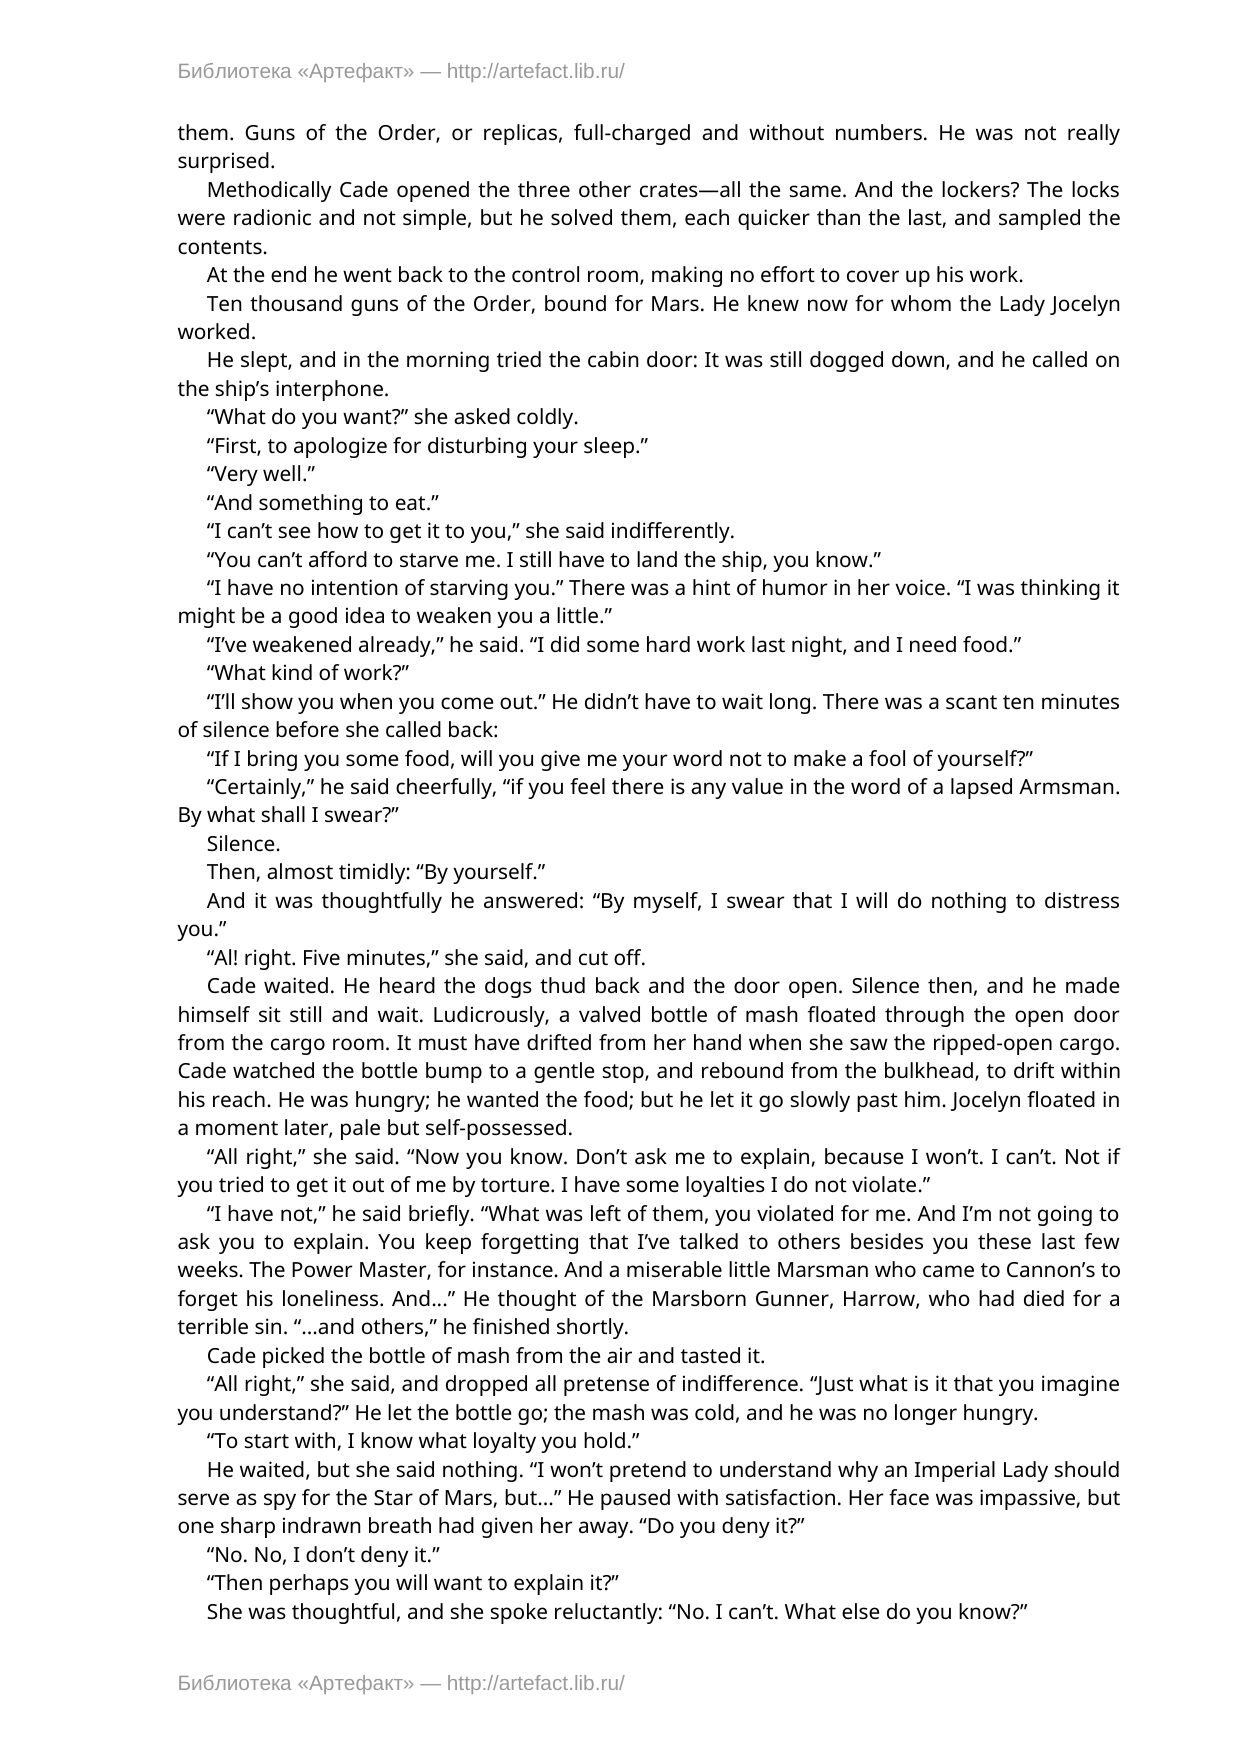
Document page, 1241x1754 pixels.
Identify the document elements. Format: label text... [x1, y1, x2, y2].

text Silence. [177, 829, 1122, 857]
text “To start with, I know what loyalty you hold.” [177, 1426, 1122, 1455]
text “I can’t see how to get it to you,” she said indifferently. [177, 516, 1122, 545]
text “You can’t afford to starve me. I still have to land the ship, you know.” [177, 545, 1122, 573]
text Cade waited. He heard the dogs thud back and the door open. Silence then, and he made himself sit still and wait. Ludicrously, a valved bottle of mash floated through the open door from the cargo room. It must have drifted from her hand when she saw the ripped-open cargo. Cade watched the bottle bump to a gentle stop, and rebound from the bulkhead, to drift within his reach. He was hungry; he wanted the food; but he let it go slowly past him. Jocelyn floated in a moment later, pale but self-possessed. [177, 971, 1122, 1142]
text “I’ve weakened already,” he said. “I did some hard work last night, and I need food.” [177, 630, 1122, 658]
text “What kind of work?” [177, 658, 1122, 687]
text He waited, but she said nothing. “I won’t pretend to understand why an Imperial Lady should serve as spy for the Star of Mars, but...” He paused with satisfaction. Her face was impassive, but one sharp indrawn breath had given her away. “Do you deny it?” [177, 1455, 1122, 1540]
text “And something to eat.” [177, 488, 1122, 516]
text “All right,” she said, and dropped all pretense of indifference. “Just what is it that you imagine you understand?” He let the bottle go; the mash was cold, and he was no longer hungry. [177, 1369, 1122, 1426]
text “If I bring you some food, will you give me your word not to make a fool of yourself?” [177, 744, 1122, 772]
text “First, to apologize for disturbing your sleep.” [177, 431, 1122, 459]
text “I’ll show you when you come out.” He didn’t have to wait long. There was a scant ten minutes of silence before she called back: [177, 687, 1122, 744]
text “Then perhaps you will want to explain it?” [177, 1568, 1122, 1597]
text “No. No, I don’t deny it.” [177, 1540, 1122, 1568]
text Methodically Cade opened the three other crates—all the same. And the lockers? The locks were radionic and not simple, but he solved them, each quicker than the last, and sampled the contents. [177, 175, 1122, 260]
text “Very well.” [177, 459, 1122, 488]
text He slept, and in the morning tried the cabin door: It was still dogged down, and he called on the ship’s interphone. [177, 346, 1122, 402]
text She was thoughtful, and she spoke reluctantly: “No. I can’t. What else do you know?” [177, 1597, 1122, 1625]
text “I have no intention of starving you.” There was a hint of humor in her voice. “I was thinking it might be a good idea to weaken you a little.” [177, 573, 1122, 630]
text “Al! right. Five minutes,” she said, and cut off. [177, 943, 1122, 971]
text “All right,” she said. “Now you know. Don’t ask me to explain, because I won’t. I can’t. Not if you tried to get it out of me by torture. I have some loyalties I do not violate.” [177, 1142, 1122, 1199]
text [177, 118, 1122, 175]
text At the end he went back to the control room, making no effort to cover up his work. [177, 260, 1122, 289]
text “I have not,” he said briefly. “What was left of them, you violated for me. And I’m not going to ask you to explain. You keep forgetting that I’ve talked to others besides you these last few weeks. The Power Master, for instance. And a miserable little Marsman who came to Cannon’s to forget his loneliness. And...” He thought of the Marsborn Gunner, Harrow, who had died for a terrible sin. “...and others,” he finished shortly. [177, 1199, 1122, 1341]
text “Certainly,” he said cheerfully, “if you feel there is any value in the word of a lapsed Armsman. By what shall I swear?” [177, 772, 1122, 829]
text Cade picked the bottle of mash from the air and tasted it. [177, 1341, 1122, 1369]
text Then, almost timidly: “By yourself.” [177, 857, 1122, 886]
text Ten thousand guns of the Order, bound for Mars. He knew now for whom the Lady Jocelyn worked. [177, 289, 1122, 346]
text “What do you want?” she asked coldly. [177, 402, 1122, 431]
text And it was thoughtfully he answered: “By myself, I swear that I will do nothing to distress you.” [177, 886, 1122, 943]
